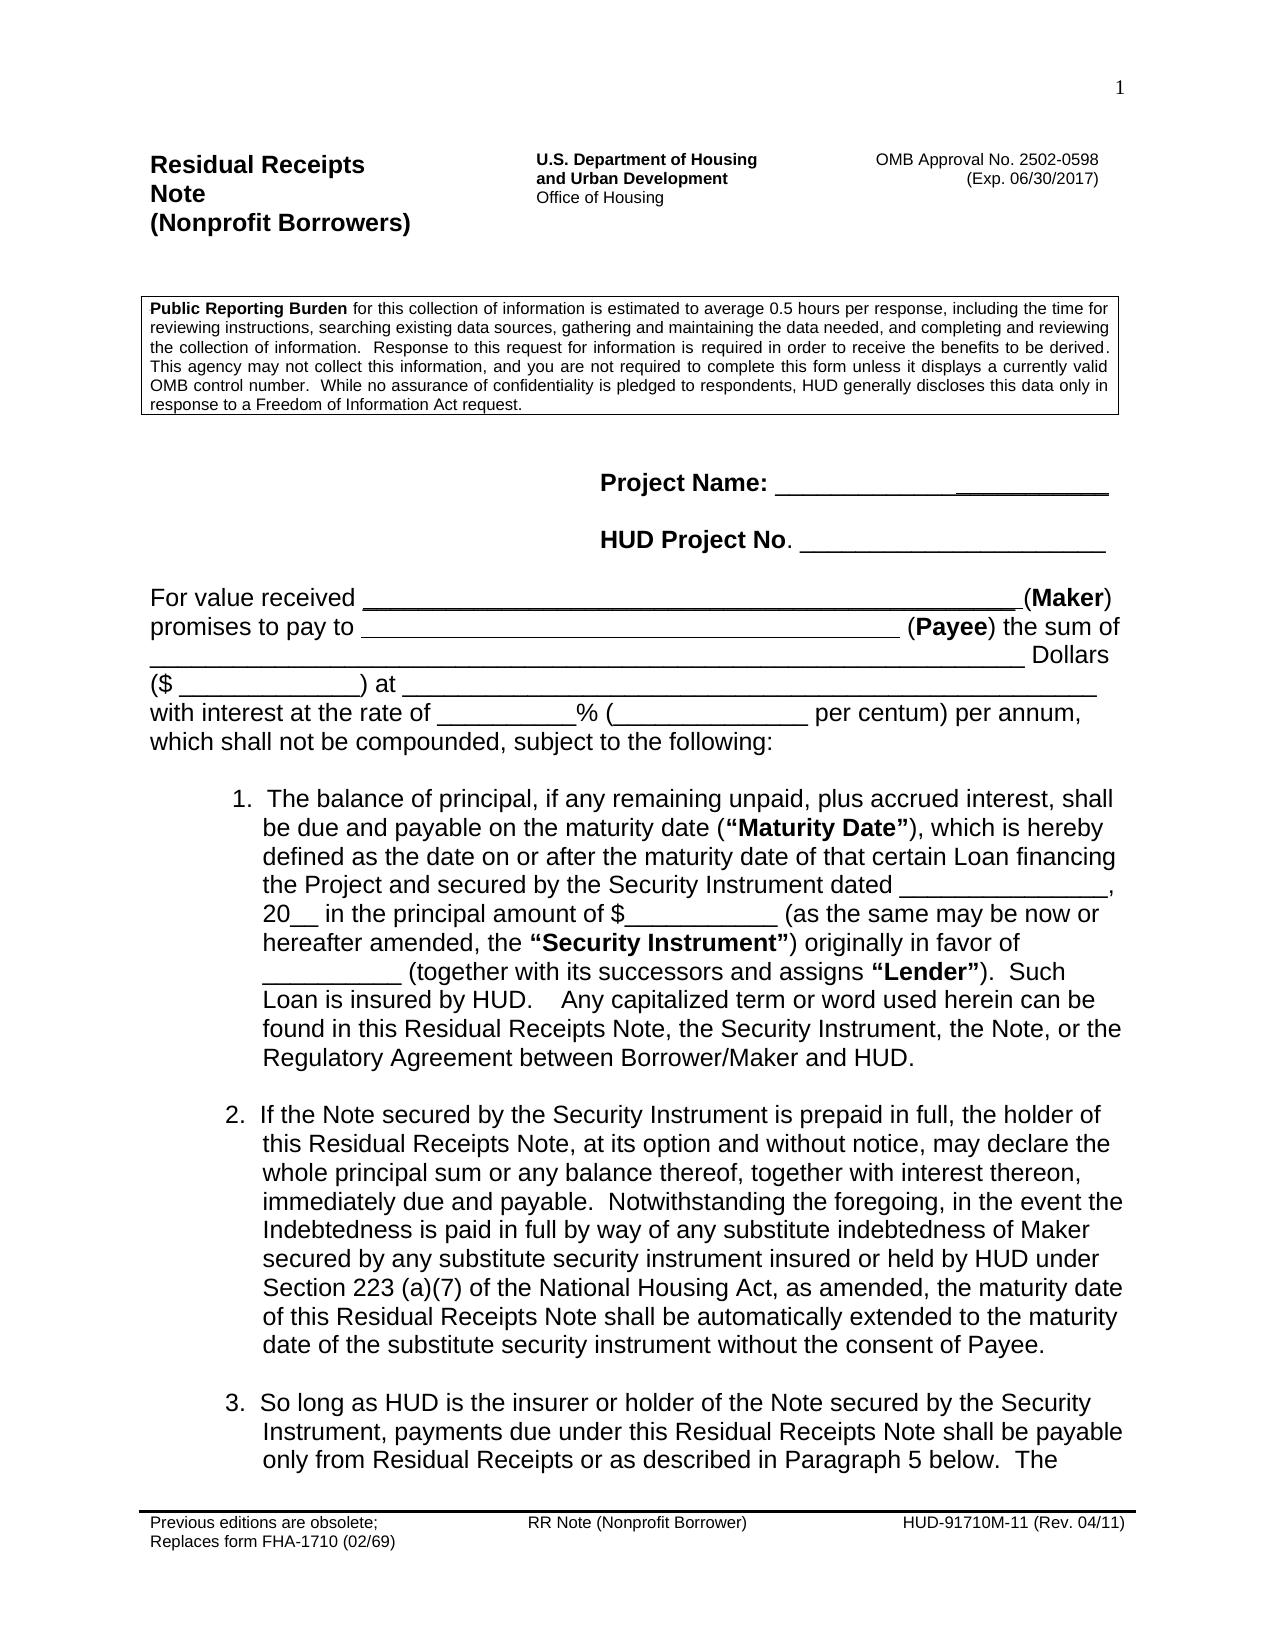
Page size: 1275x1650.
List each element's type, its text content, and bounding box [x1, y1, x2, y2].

text with interest at the rate of __________% (______________ per centum) per annum, which shall not be compounded, subject to the following: [150, 698, 1125, 756]
text HUD Project No. ______________________ [300, 526, 1125, 554]
text For value received _______________________________________________ (Maker) promises to pay to (Payee) the sum of _______________________________________________________________ Dollars ($ _____________) at __________________________________________________ [150, 583, 1125, 698]
text Project Name: ________________________ [525, 468, 1125, 497]
text 1. The balance of principal, if any remaining unpaid, plus accrued interest, shall be due and payable on the maturity date (“Maturity Date”), which is hereby defined as the date on or after the maturity date of that certain Loan financing the Project and secured by the Security Instrument dated _______________, 20__ in the principal amount of $___________ (as the same may be now or hereafter amended, the “Security Instrument”) originally in favor of __________ (together with its successors and assigns “Lender”). Such Loan is insured by HUD. Any capitalized term or word used herein can be found in this Residual Receipts Note, the Security Instrument, the Note, or the Regulatory Agreement between Borrower/Maker and HUD. [225, 784, 1125, 1072]
table_header U.S. Department of Housing and Urban Development Office of Housing [525, 150, 853, 238]
table_header Residual Receipts Note (Nonprofit Borrowers) [139, 150, 525, 238]
table_header OMB Approval No. 2502-0598 (Exp. 06/30/2017) [853, 150, 1125, 238]
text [225, 1388, 1125, 1474]
text Public Reporting Burden for this collection of information is estimated to average 0.5 hours per response, including the time for reviewing instructions, searching existing data sources, gathering and maintaining the data needed, and completing and reviewing the collection of information. Response to this request for information is required in order to receive the benefits to be derived. This agency may not collect this information, and you are not required to complete this form unless it displays a currently valid OMB control number. While no assurance of confidentiality is pledged to respondents, HUD generally discloses this data only in response to a Freedom of Information Act request. [142, 297, 1118, 414]
text 2. If the Note secured by the Security Instrument is prepaid in full, the holder of this Residual Receipts Note, at its option and without notice, may declare the whole principal sum or any balance thereof, together with interest thereon, immediately due and payable. Notwithstanding the foregoing, in the event the Indebtedness is paid in full by way of any substitute indebtedness of Maker secured by any substitute security instrument insured or held by HUD under Section 223 (a)(7) of the National Housing Act, as amended, the maturity date of this Residual Receipts Note shall be automatically extended to the maturity date of the substitute security instrument without the consent of Payee. [225, 1101, 1125, 1359]
